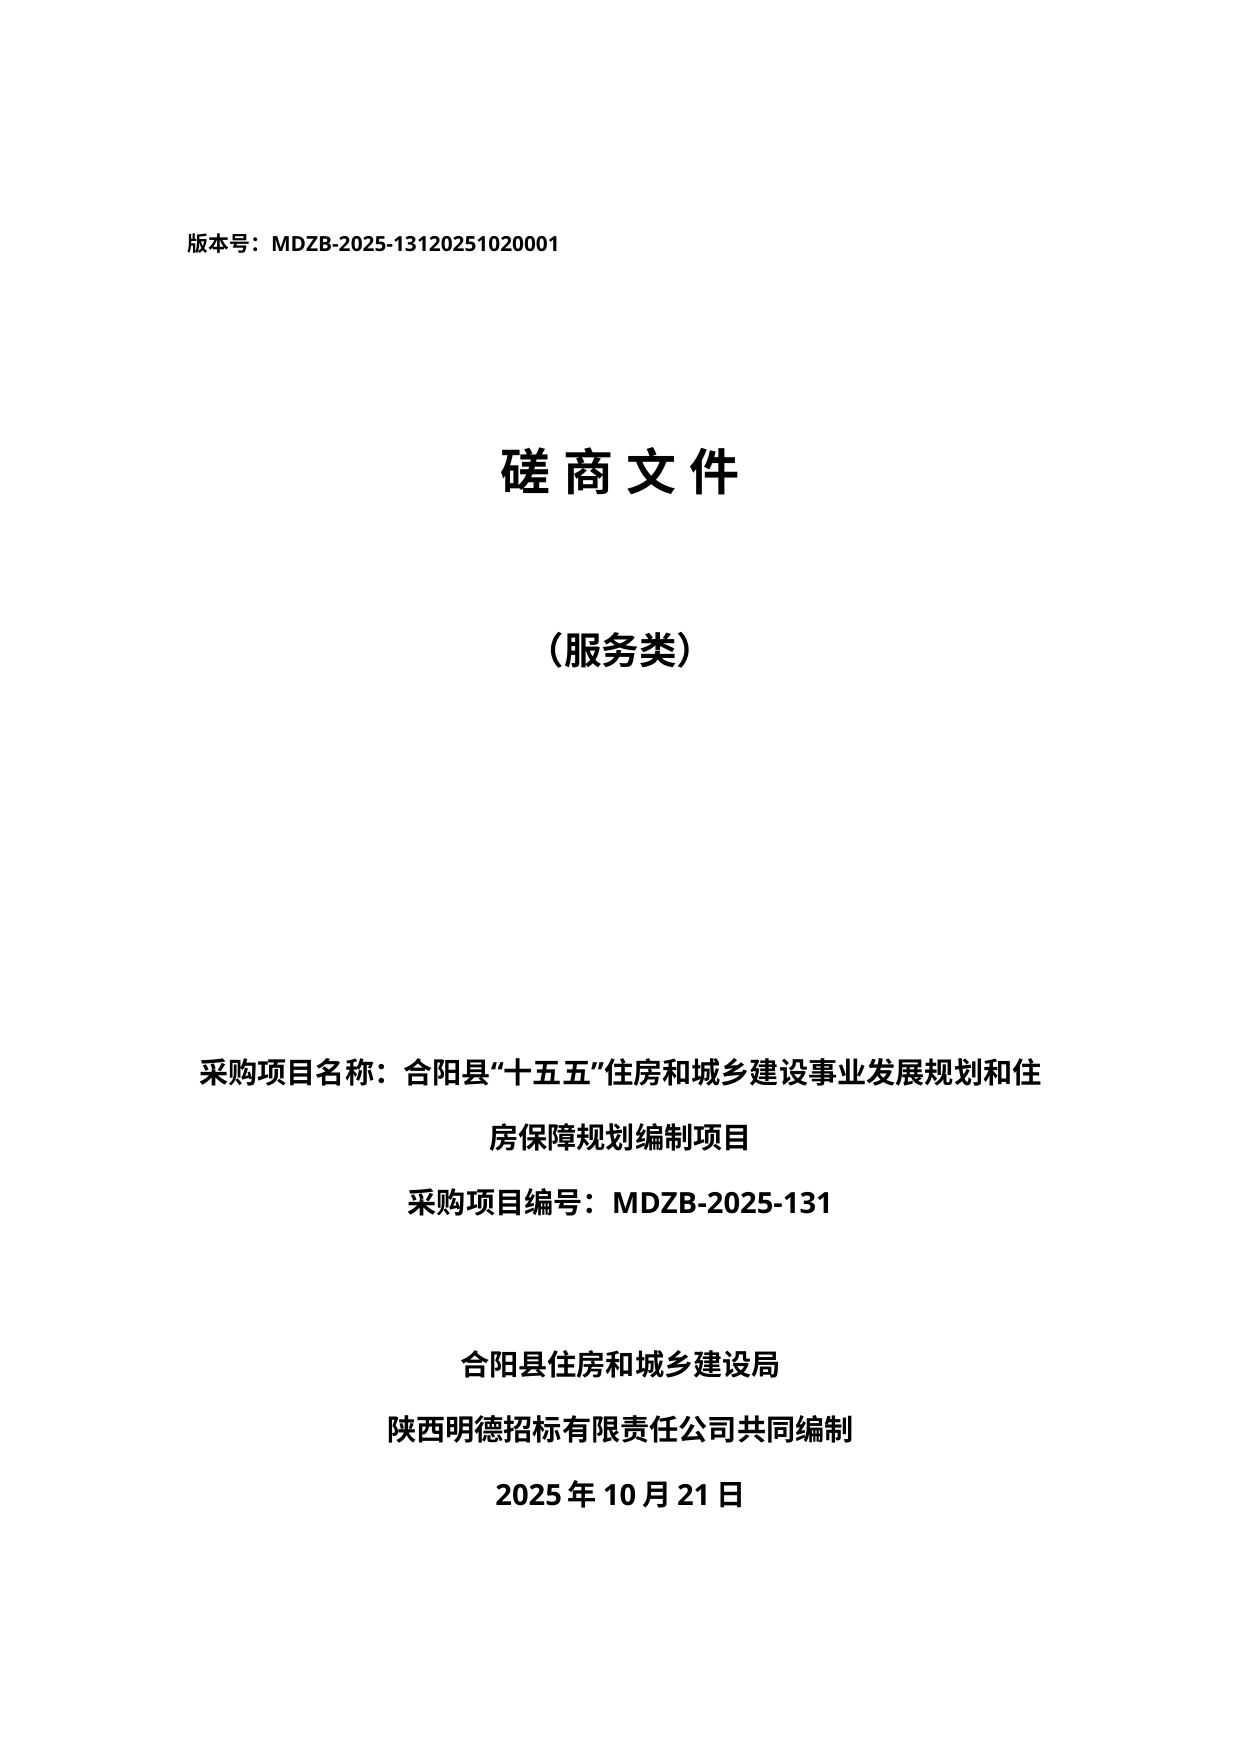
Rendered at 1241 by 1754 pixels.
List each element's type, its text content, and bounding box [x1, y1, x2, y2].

text 合阳县住房和城乡建设局 [187, 1332, 1053, 1397]
text 磋 商 文 件 [187, 422, 1053, 617]
text 2025年10月21日 [187, 1462, 1053, 1527]
text （服务类） [187, 617, 1053, 1039]
text 采购项目名称：合阳县“十五五”住房和城乡建设事业发展规划和住房保障规划编制项目 [187, 1039, 1053, 1169]
text 版本号：MDZB-2025-13120251020001 [187, 227, 1053, 422]
text 陕西明德招标有限责任公司共同编制 [187, 1397, 1053, 1462]
text 采购项目编号：MDZB-2025-131 [187, 1169, 1053, 1332]
